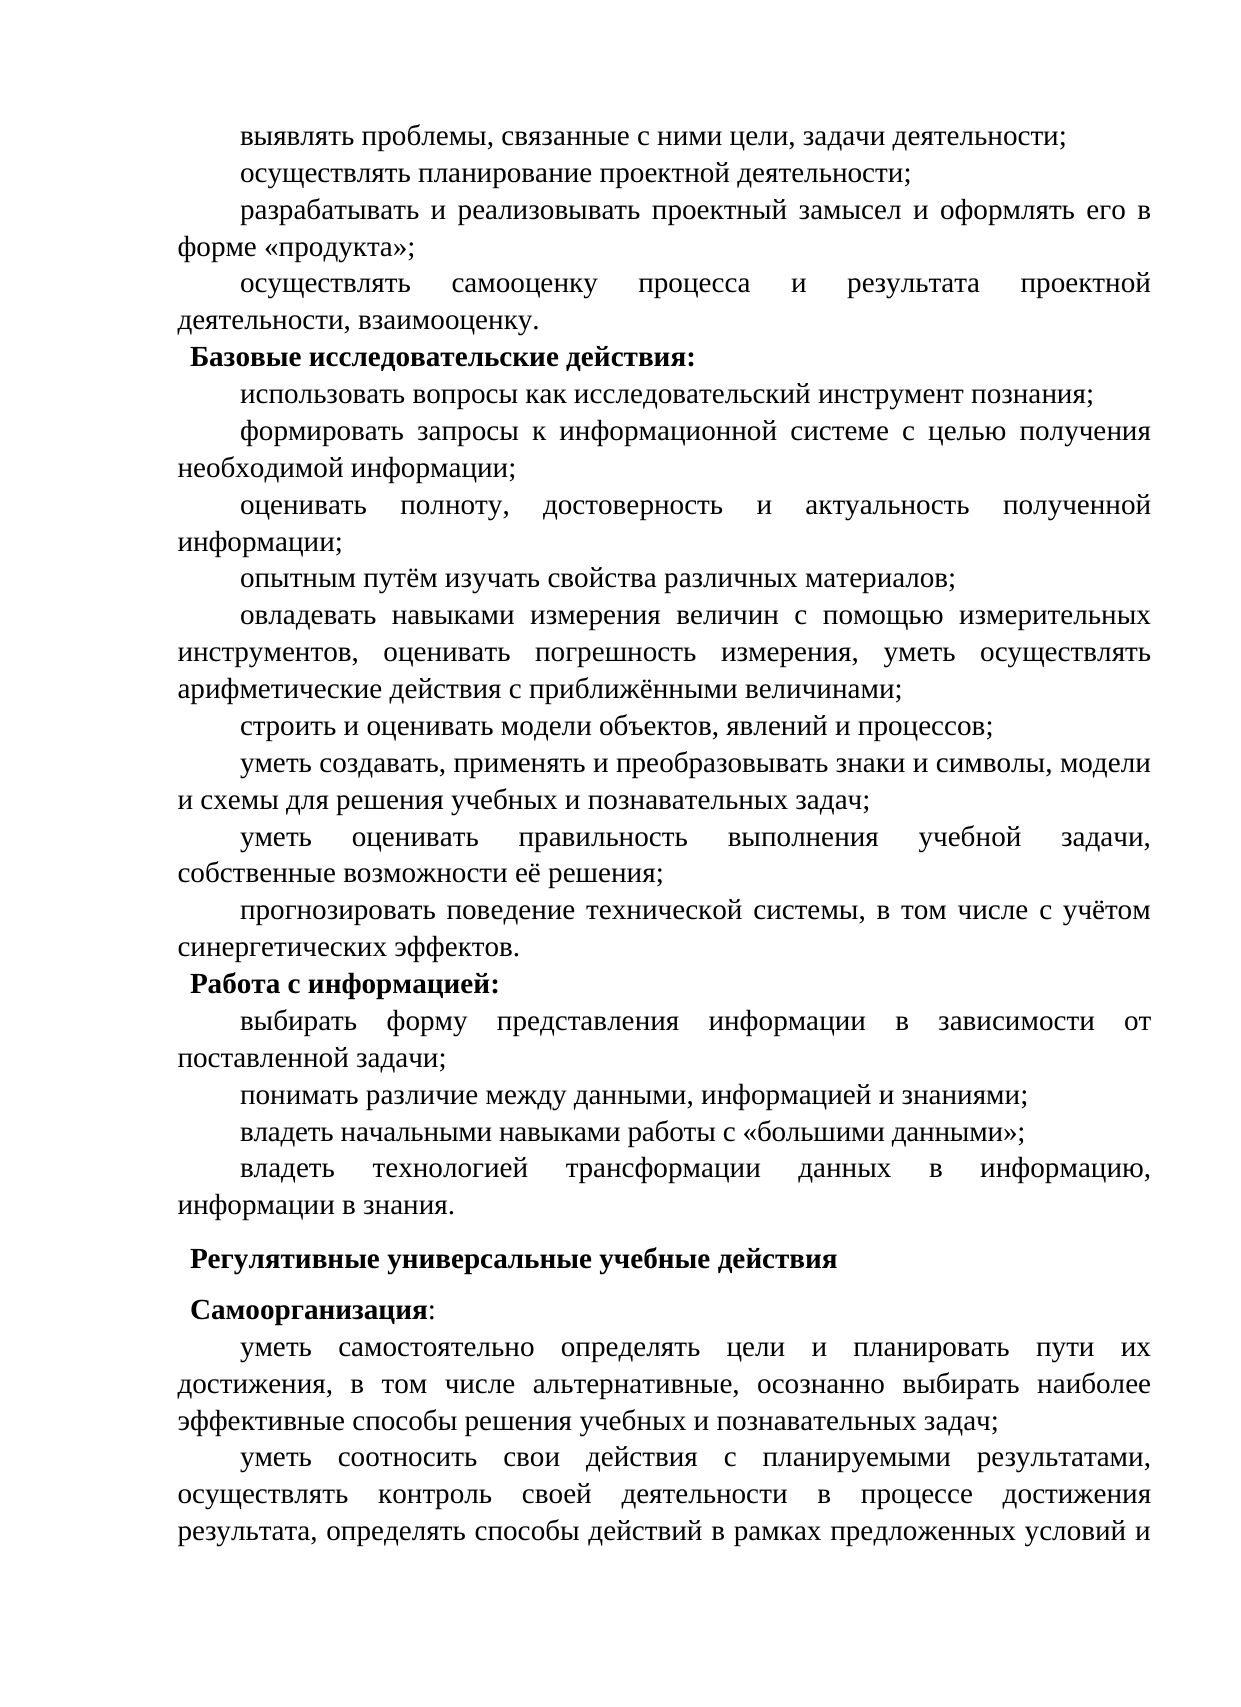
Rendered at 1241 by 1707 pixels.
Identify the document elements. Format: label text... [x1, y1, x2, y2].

text владеть начальными навыками работы с «большими данными»; [177, 1114, 1152, 1147]
text выбирать форму представления информации в зависимости от поставленной задачи; [177, 1003, 1152, 1073]
text уметь самостоятельно определять цели и планировать пути их достижения, в том числе альтернативные, осознанно выбирать наиболее эффективные способы решения учебных и познавательных задач; [177, 1329, 1152, 1436]
text владеть технологией трансформации данных в информацию, информации в знания. [177, 1151, 1152, 1221]
text прогнозировать поведение технической системы, в том числе с учётом синергетических эффектов. [177, 892, 1152, 963]
text овладевать навыками измерения величин с помощью измерительных инструментов, оценивать погрешность измерения, уметь осуществлять арифметические действия с приближёнными величинами; [177, 597, 1152, 705]
text Работа с информацией: [190, 966, 1152, 1000]
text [177, 1439, 1152, 1547]
text понимать различие между данными, информацией и знаниями; [177, 1077, 1152, 1110]
text строить и оценивать модели объектов, явлений и процессов; [177, 708, 1152, 742]
text осуществлять планирование проектной деятельности; [177, 155, 1152, 188]
text оценивать полноту, достоверность и актуальность полученной информации; [177, 487, 1152, 557]
text выявлять проблемы, связанные с ними цели, задачи деятельности; [177, 118, 1152, 152]
text уметь оценивать правильность выполнения учебной задачи, собственные возможности её решения; [177, 819, 1152, 889]
text Базовые исследовательские действия: [190, 339, 1152, 373]
text осуществлять самооценку процесса и результата проектной деятельности, взаимооценку. [177, 266, 1152, 336]
text использовать вопросы как исследовательский инструмент познания; [177, 376, 1152, 410]
text разрабатывать и реализовывать проектный замысел и оформлять его в форме «продукта»; [177, 192, 1152, 262]
text опытным путём изучать свойства различных материалов; [177, 561, 1152, 594]
text Самоорганизация: [190, 1292, 1152, 1326]
text уметь создавать, применять и преобразовывать знаки и символы, модели и схемы для решения учебных и познавательных задач; [177, 745, 1152, 815]
text Регулятивные универсальные учебные действия [190, 1241, 1152, 1275]
text формировать запросы к информационной системе с целью получения необходимой информации; [177, 413, 1152, 483]
